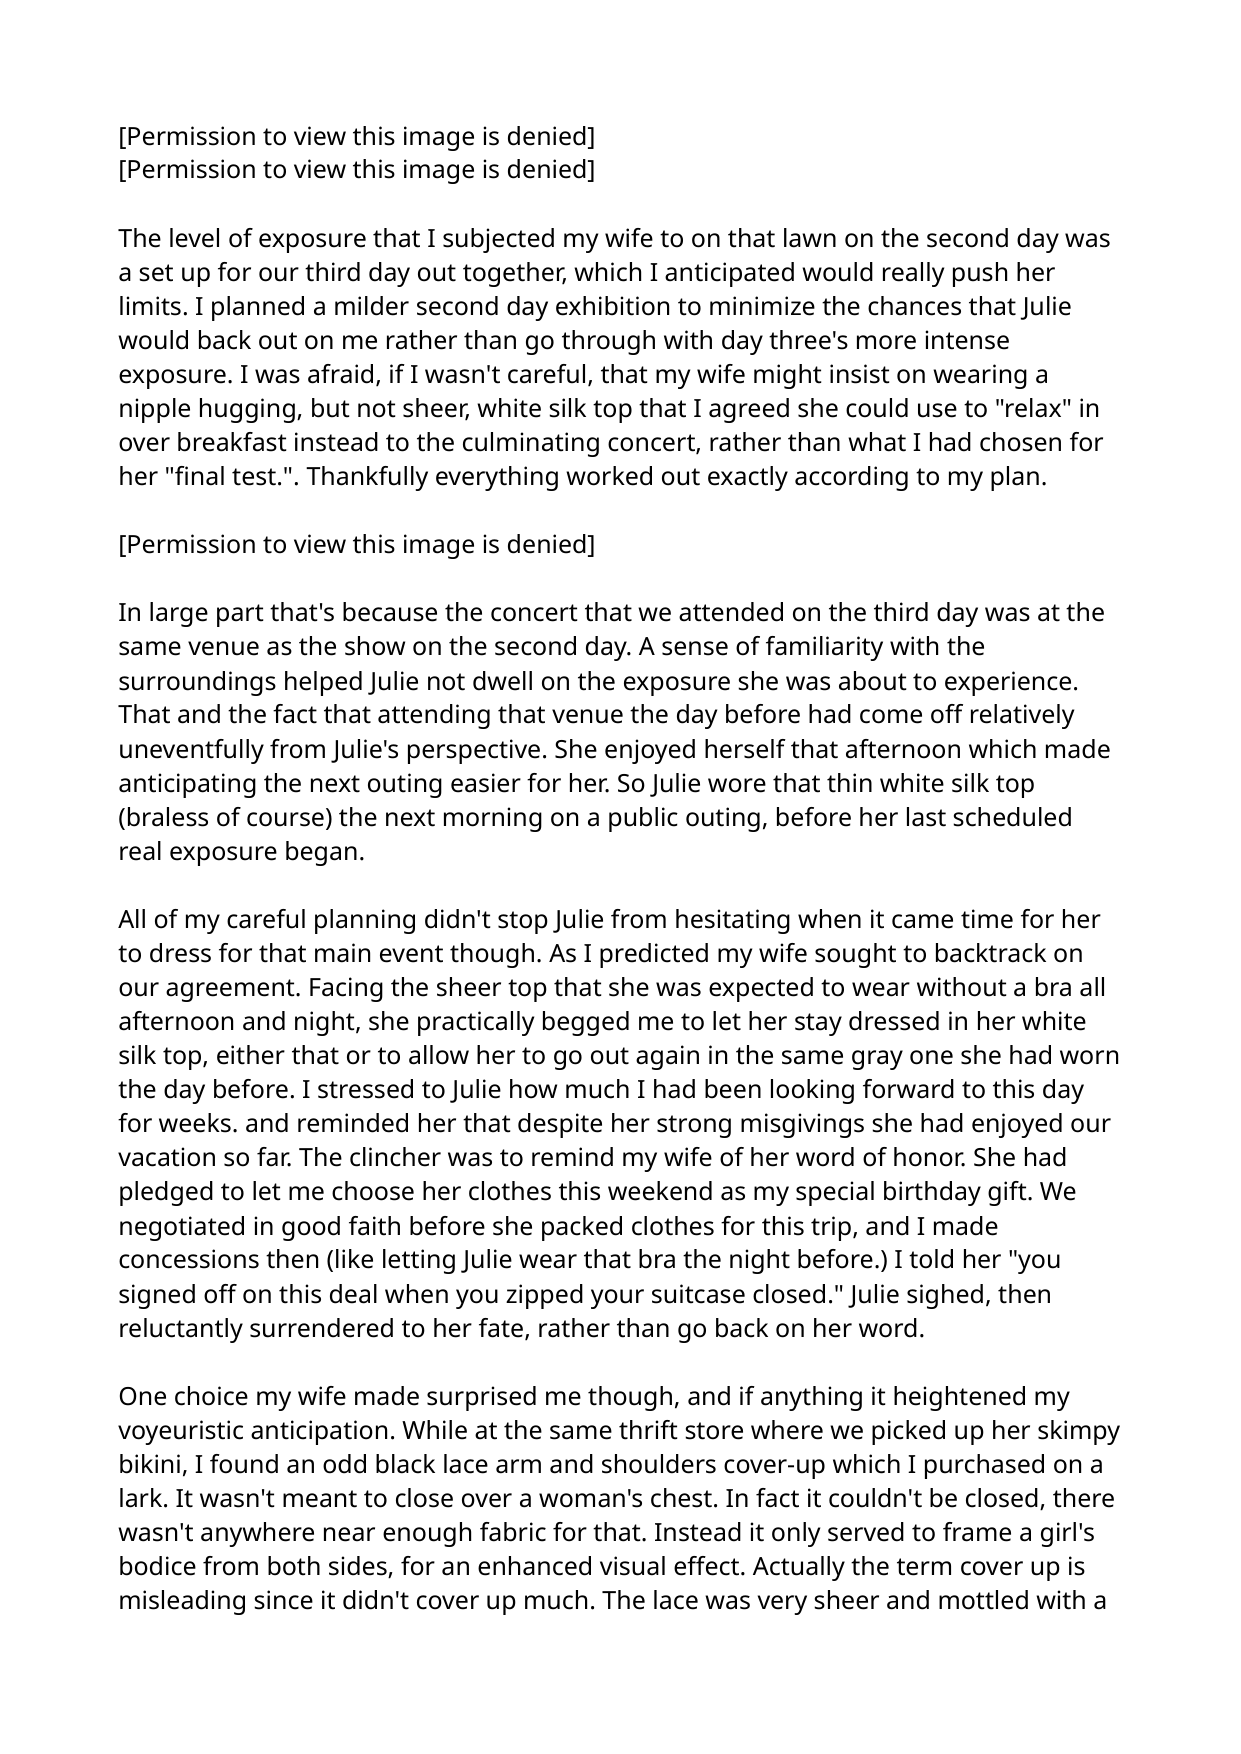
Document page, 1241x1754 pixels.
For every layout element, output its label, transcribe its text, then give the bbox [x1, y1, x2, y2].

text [118, 1378, 1122, 1617]
text The level of exposure that I subjected my wife to on that lawn on the second day was a set up for our third day out together, which I anticipated would really push her limits. I planned a milder second day exhibition to minimize the chances that Julie would back out on me rather than go through with day three's more intense exposure. I was afraid, if I wasn't careful, that my wife might insist on wearing a nipple hugging, but not sheer, white silk top that I agreed she could use to "relax" in over breakfast instead to the culminating concert, rather than what I had chosen for her "final test.". Thankfully everything worked out exactly according to my plan. [118, 220, 1122, 493]
text [Permission to view this image is denied] [118, 152, 1122, 186]
text In large part that's because the concert that we attended on the third day was at the same venue as the show on the second day. A sense of familiarity with the surroundings helped Julie not dwell on the exposure she was about to experience. That and the fact that attending that venue the day before had come off relatively uneventfully from Julie's perspective. She enjoyed herself that afternoon which made anticipating the next outing easier for her. So Julie wore that thin white silk top (braless of course) the next morning on a public outing, before her last scheduled real exposure began. [118, 595, 1122, 867]
text [Permission to view this image is denied] [118, 118, 1122, 152]
text [Permission to view this image is denied] [118, 527, 1122, 561]
text All of my careful planning didn't stop Julie from hesitating when it came time for her to dress for that main event though. As I predicted my wife sought to backtrack on our agreement. Facing the sheer top that she was expected to wear without a bra all afternoon and night, she practically begged me to let her stay dressed in her white silk top, either that or to allow her to go out again in the same gray one she had worn the day before. I stressed to Julie how much I had been looking forward to this day for weeks. and reminded her that despite her strong misgivings she had enjoyed our vacation so far. The clincher was to remind my wife of her word of honor. She had pledged to let me choose her clothes this weekend as my special birthday gift. We negotiated in good faith before she packed clothes for this trip, and I made concessions then (like letting Julie wear that bra the night before.) I told her "you signed off on this deal when you zipped your suitcase closed." Julie sighed, then reluctantly surrendered to her fate, rather than go back on her word. [118, 902, 1122, 1344]
